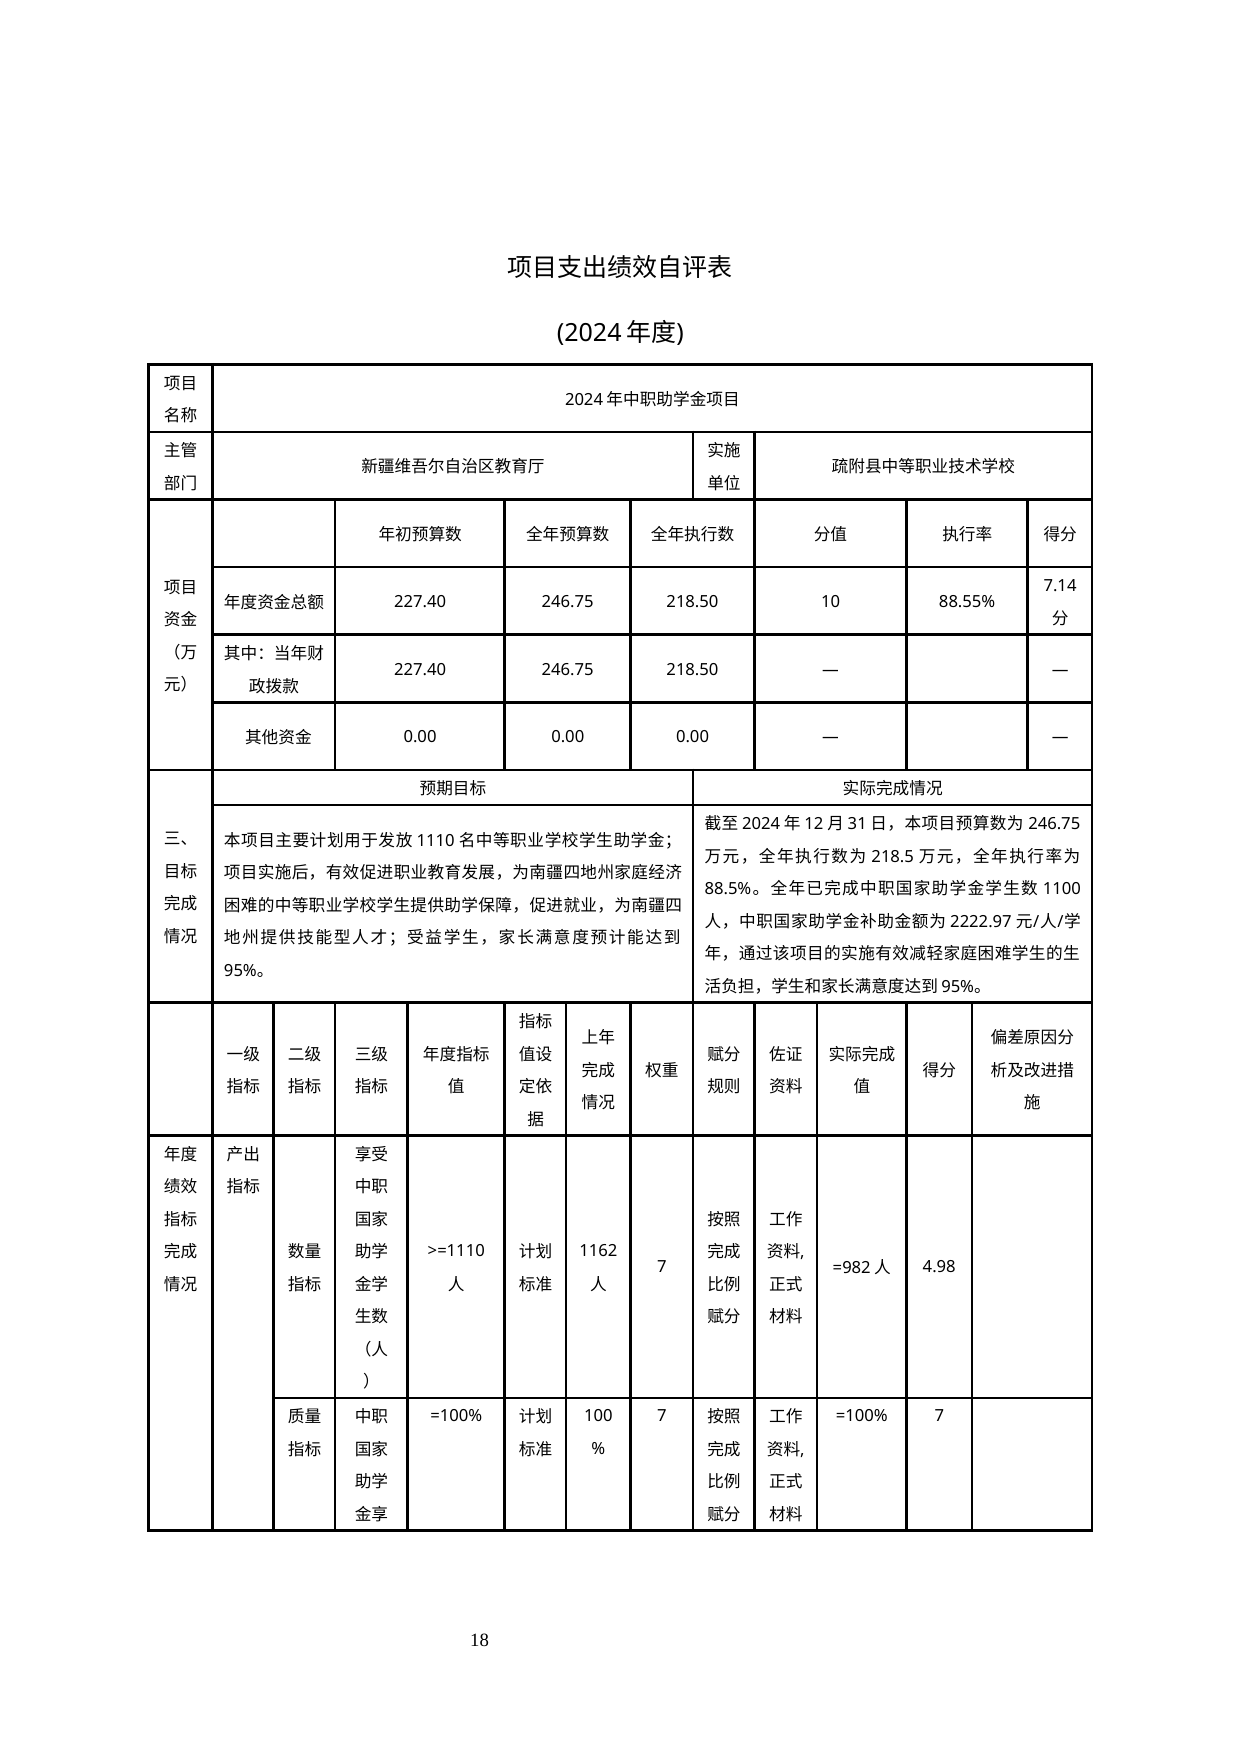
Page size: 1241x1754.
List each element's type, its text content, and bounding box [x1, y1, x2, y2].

table_cell 一级指标 [214, 1004, 272, 1134]
table_cell 7 [632, 1399, 692, 1529]
table_cell =100% [818, 1399, 905, 1529]
table_cell [973, 1399, 1091, 1529]
table_cell 全年预算数 [506, 501, 629, 566]
table_cell 项目资金 （万元） [150, 501, 211, 768]
table_cell 年度绩效指标完成情况 [150, 1137, 211, 1529]
table_cell 疏附县中等职业技术学校 [756, 433, 1091, 498]
table_cell 偏差原因分析及改进措施 [973, 1004, 1091, 1134]
table_cell 质量指标 [275, 1399, 334, 1529]
table_cell 分值 [756, 501, 905, 566]
table_cell 二级指标 [275, 1004, 334, 1134]
table_cell 上年完成情况 [567, 1004, 629, 1134]
table_header 项目支出绩效自评表 [148, 233, 1092, 298]
table_cell (2024年度) [148, 298, 1092, 363]
table_cell 计划标准 [506, 1137, 565, 1396]
table_cell 指标值设定依据 [506, 1004, 565, 1134]
table_cell 其中：当年财政拨款 [214, 636, 334, 701]
table_cell 执行率 [908, 501, 1026, 566]
table_cell [214, 501, 334, 566]
table_cell 中职国家助学金享受比例（%） [336, 1399, 406, 1529]
table_cell — [1029, 636, 1091, 701]
table_cell 1162人 [567, 1137, 629, 1396]
table_cell 0.00 [632, 704, 753, 768]
table_cell 计划标准 [506, 1399, 565, 1529]
table_cell — [756, 704, 905, 768]
table_cell 实际完成值 [818, 1004, 905, 1134]
table_cell 享受中职国家助学金学生数（人） [336, 1137, 406, 1396]
table_cell 赋分规则 [694, 1004, 753, 1134]
table_cell 218.50 [632, 568, 753, 633]
table_cell 工作资料,正式材料 [756, 1399, 816, 1529]
table_cell 截至2024年12月31日，本项目预算数为246.75万元，全年执行数为218.5万元，全年执行率为88.5%。全年已完成中职国家助学金学生数1100人，中职国家助学金补助金额为2222.97元/人/学年，通过该项目的实施有效减轻家庭困难学生的生活负担，学生和家长满意度达到95%。 [694, 806, 1091, 1001]
table_cell 7 [908, 1399, 971, 1529]
table_cell 项目名称 [150, 366, 211, 431]
table_cell 4.98 [908, 1137, 971, 1396]
table_cell 10 [756, 568, 905, 633]
table_cell 权重 [632, 1004, 692, 1134]
table_cell 产出指标 [214, 1137, 272, 1529]
table_cell 年度资金总额 [214, 568, 334, 633]
table_cell 88.55% [908, 568, 1026, 633]
table_cell 246.75 [506, 636, 629, 701]
table_cell 其他资金 [214, 704, 334, 768]
table_cell >=1110人 [409, 1137, 503, 1396]
table_cell 预期目标 [214, 771, 692, 804]
table_cell 三级指标 [336, 1004, 406, 1134]
table_cell 本项目主要计划用于发放1110名中等职业学校学生助学金；项目实施后，有效促进职业教育发展，为南疆四地州家庭经济困难的中等职业学校学生提供助学保障，促进就业，为南疆四地州提供技能型人才；受益学生，家长满意度预计能达到95%。 [214, 806, 692, 1001]
table_cell 100% [567, 1399, 629, 1529]
table_cell [908, 704, 1026, 768]
table_cell [908, 636, 1026, 701]
table_cell 全年执行数 [632, 501, 753, 566]
table_cell 佐证资料 [756, 1004, 816, 1134]
table_cell 按照完成比例赋分 [694, 1137, 753, 1396]
table_cell =982人 [818, 1137, 905, 1396]
table_cell =100% [409, 1399, 503, 1529]
table_cell 0.00 [506, 704, 629, 768]
table_cell — [1029, 704, 1091, 768]
table_cell [150, 1004, 211, 1134]
table_cell 实施单位 [694, 433, 753, 498]
table_cell [973, 1137, 1091, 1396]
table_cell 实际完成情况 [694, 771, 1091, 804]
table_cell 主管部门 [150, 433, 211, 498]
table_cell 246.75 [506, 568, 629, 633]
table_cell 数量指标 [275, 1137, 334, 1396]
table_cell 得分 [908, 1004, 971, 1134]
table_cell 7 [632, 1137, 692, 1396]
table_cell 218.50 [632, 636, 753, 701]
table_cell 227.40 [336, 636, 503, 701]
table_cell 7.14分 [1029, 568, 1091, 633]
table_cell 三、目标完成情况 [150, 771, 211, 1001]
table_cell 新疆维吾尔自治区教育厅 [214, 433, 692, 498]
table_cell 2024年中职助学金项目 [214, 366, 1091, 431]
table_cell 0.00 [336, 704, 503, 768]
table_cell 年度指标值 [409, 1004, 503, 1134]
table_cell 工作资料,正式材料 [756, 1137, 816, 1396]
table_cell 227.40 [336, 568, 503, 633]
table_cell 按照完成比例赋分 [694, 1399, 753, 1529]
table_cell — [756, 636, 905, 701]
table_cell 年初预算数 [336, 501, 503, 566]
table_cell 得分 [1029, 501, 1091, 566]
